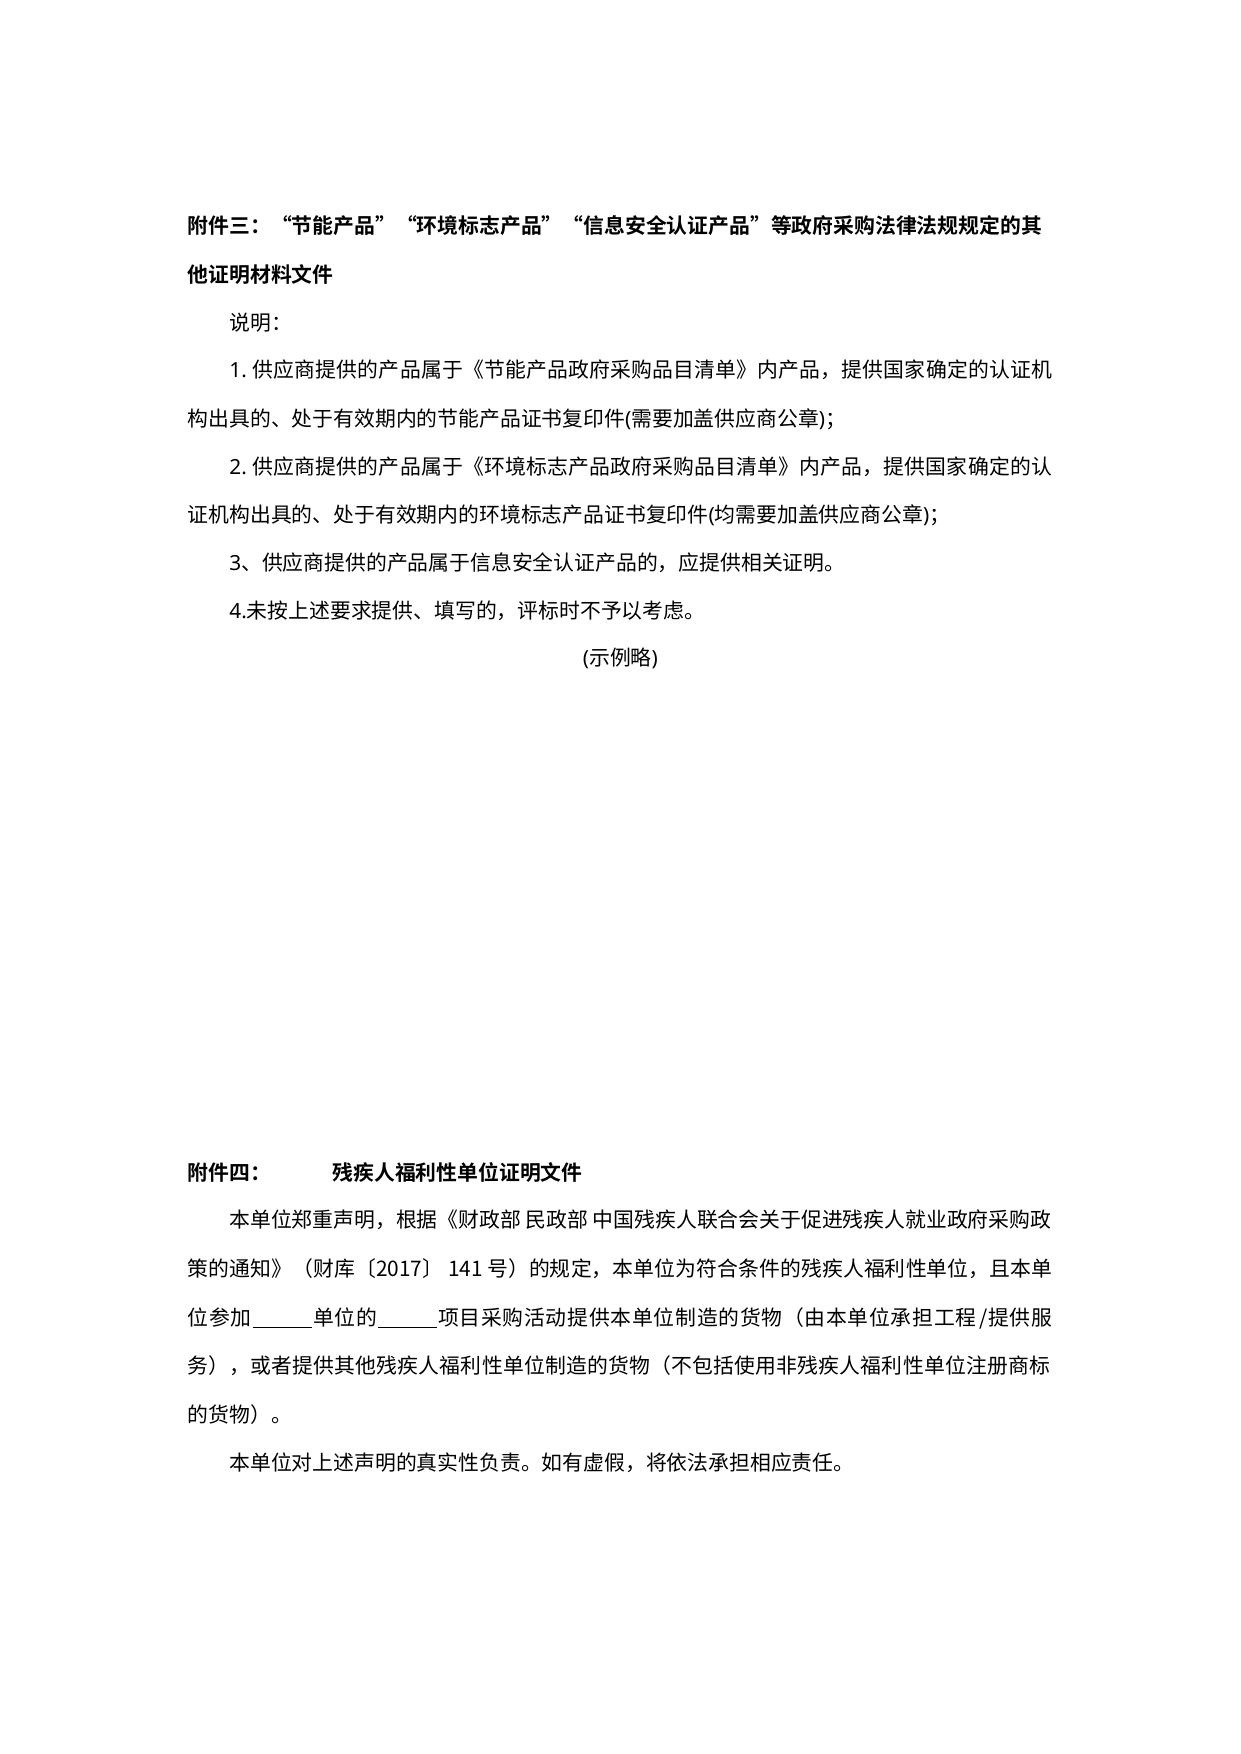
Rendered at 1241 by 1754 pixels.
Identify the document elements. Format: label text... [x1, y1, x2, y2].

text (示例略) [187, 641, 1053, 673]
text 4.未按上述要求提供、填写的，评标时不予以考虑。 [187, 593, 1053, 625]
text 本单位郑重声明，根据《财政部 民政部 中国残疾人联合会关于促进残疾人就业政府采购政策的通知》（财库〔2017〕 141号）的规定，本单位为符合条件的残疾人福利性单位，且本单位参加 单位的 项目采购活动提供本单位制造的货物（由本单位承担工程/提供服务），或者提供其他残疾人福利性单位制造的货物（不包括使用非残疾人福利性单位注册商标的货物）。 [187, 1202, 1053, 1430]
text 3、供应商提供的产品属于信息安全认证产品的，应提供相关证明。 [187, 545, 1053, 578]
text 1. 供应商提供的产品属于《节能产品政府采购品目清单》内产品，提供国家确定的认证机构出具的、处于有效期内的节能产品证书复印件(需要加盖供应商公章)； [187, 353, 1053, 434]
text 2. 供应商提供的产品属于《环境标志产品政府采购品目清单》内产品，提供国家确定的认证机构出具的、处于有效期内的环境标志产品证书复印件(均需要加盖供应商公章)； [187, 449, 1053, 530]
text 本单位对上述声明的真实性负责。如有虚假，将依法承担相应责任。 [187, 1445, 1053, 1477]
text 附件四： 残疾人福利性单位证明文件 [187, 1155, 1053, 1187]
text 说明： [187, 305, 1053, 337]
text 附件三：“节能产品”“环境标志产品”“信息安全认证产品”等政府采购法律法规规定的其他证明材料文件 [187, 209, 1053, 290]
